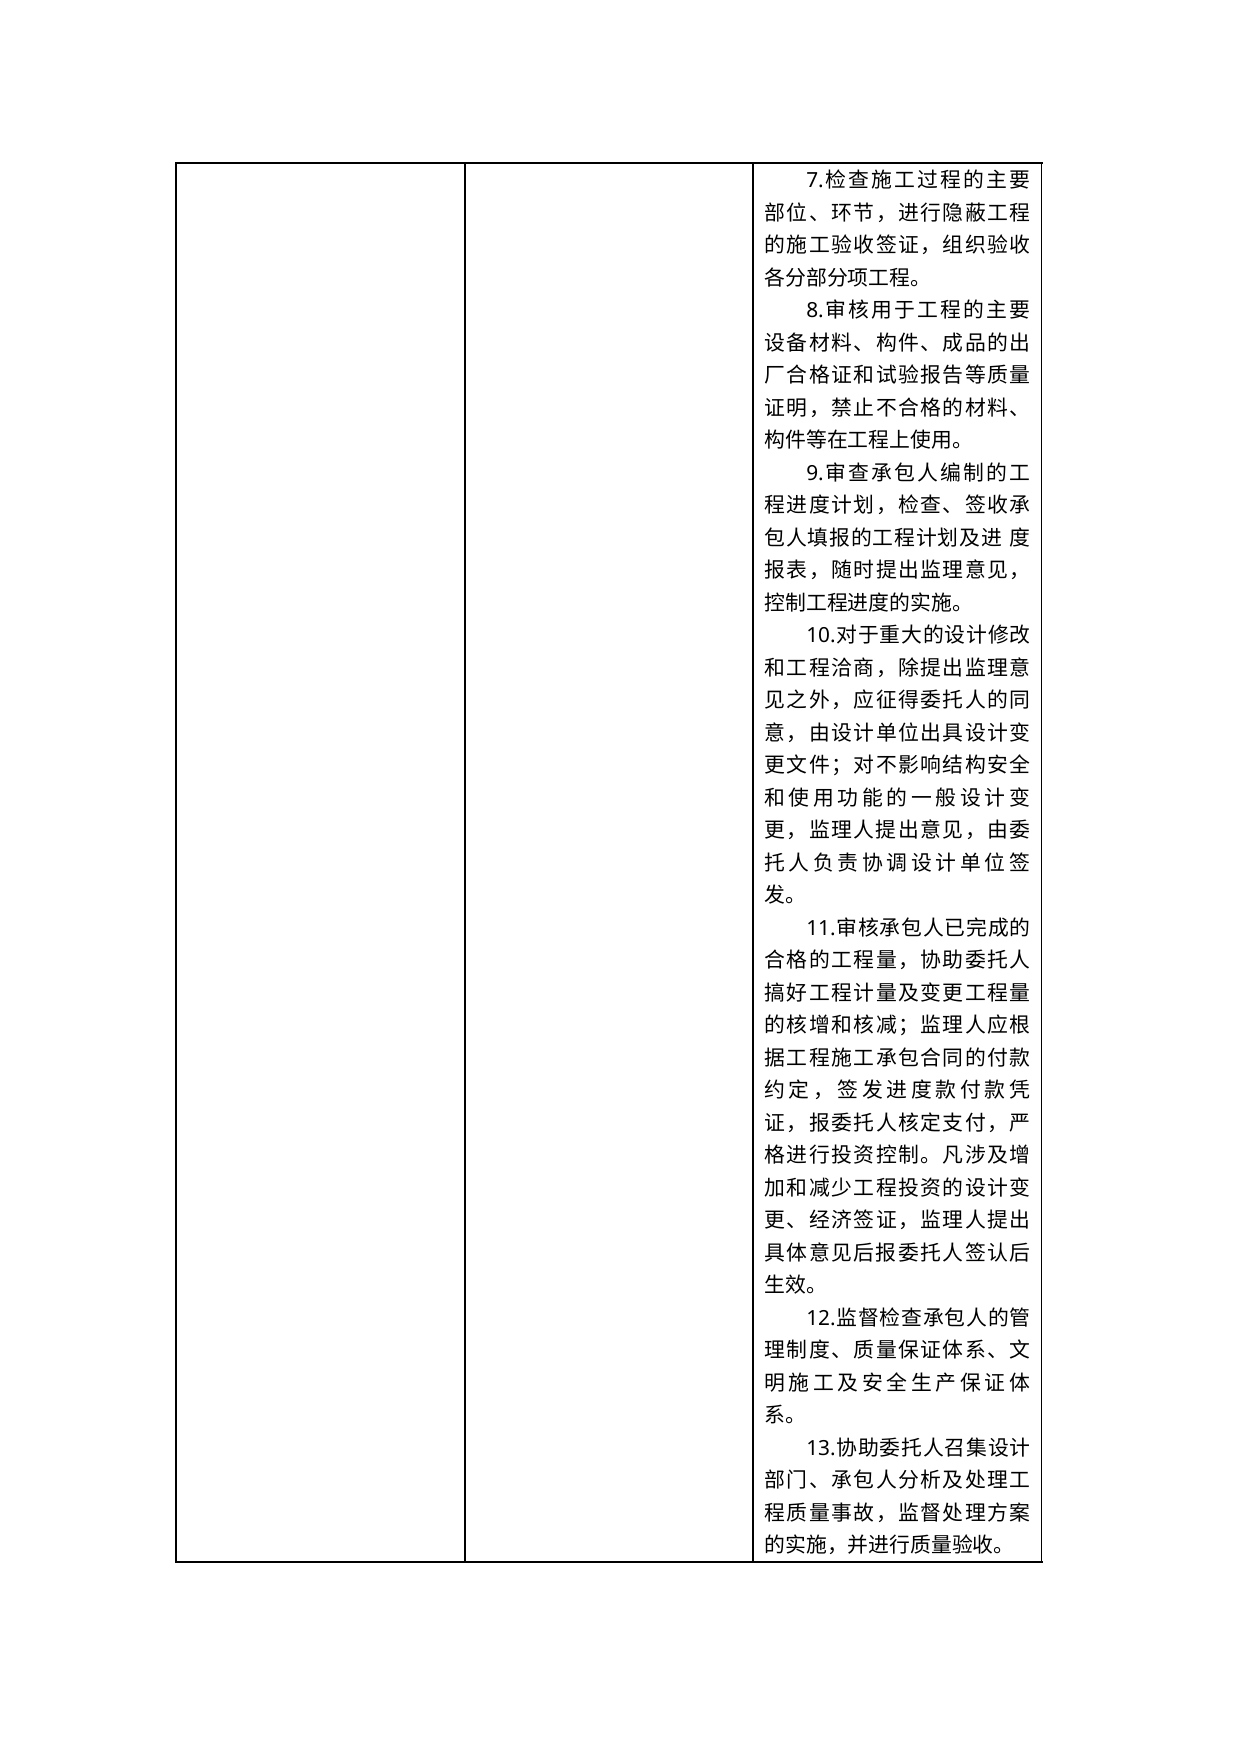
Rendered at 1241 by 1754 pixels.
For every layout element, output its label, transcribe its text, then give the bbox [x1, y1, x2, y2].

table_cell [466, 164, 752, 1561]
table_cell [754, 164, 1041, 1561]
table_cell 1 [177, 164, 464, 1561]
